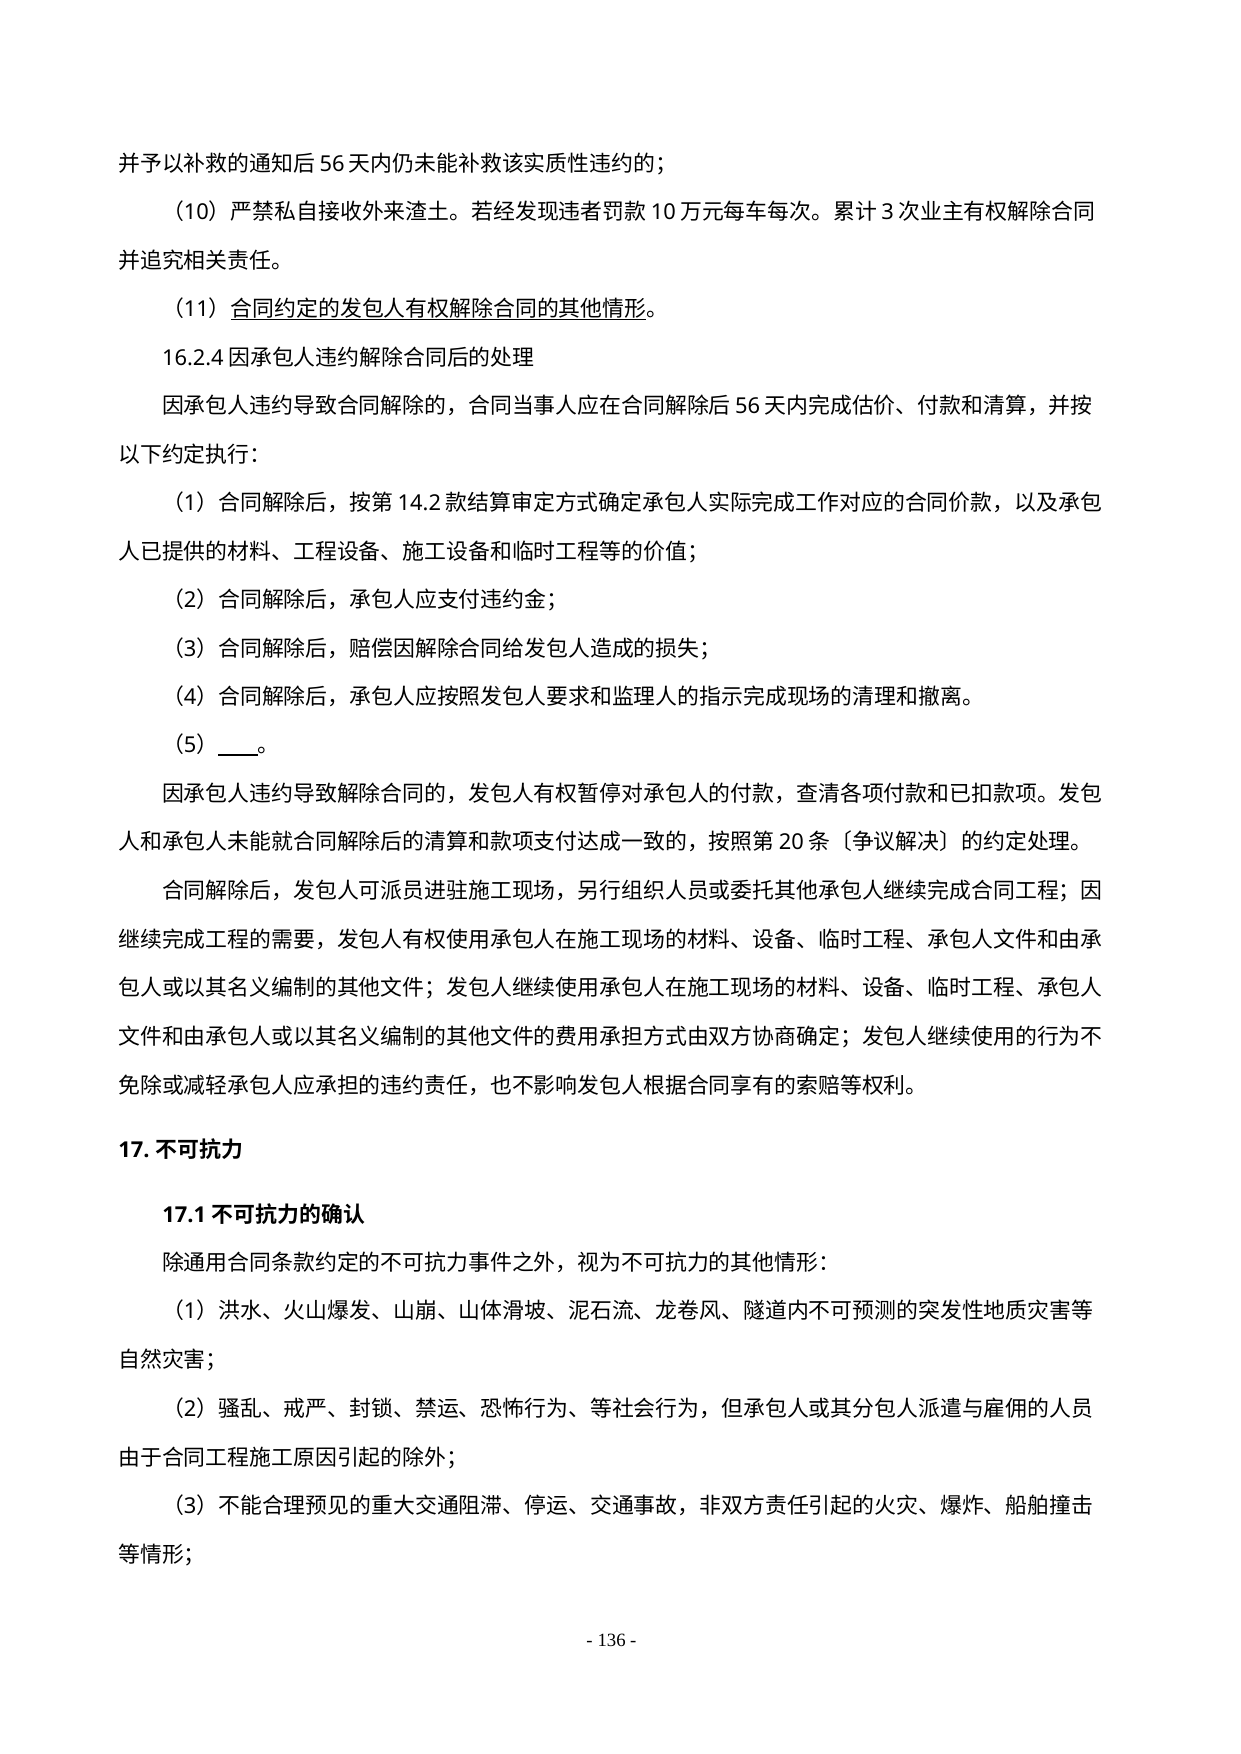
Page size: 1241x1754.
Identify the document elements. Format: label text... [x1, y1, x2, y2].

text （9）承包人未履行合同项下的义务构成对合同的实质性违约，并且在收到发包人要求说明其违约并予以补救的通知后56天内仍未能补救该实质性违约的； [118, 146, 1104, 178]
text 因承包人违约导致合同解除的，合同当事人应在合同解除后56天内完成估价、付款和清算，并按以下约定执行： [118, 388, 1104, 469]
text （1）洪水、火山爆发、山崩、山体滑坡、泥石流、龙卷风、隧道内不可预测的突发性地质灾害等自然灾害； [118, 1293, 1093, 1374]
text 合同解除后，发包人可派员进驻施工现场，另行组织人员或委托其他承包人继续完成合同工程；因继续完成工程的需要，发包人有权使用承包人在施工现场的材料、设备、临时工程、承包人文件和由承包人或以其名义编制的其他文件；发包人继续使用承包人在施工现场的材料、设备、临时工程、承包人文件和由承包人或以其名义编制的其他文件的费用承担方式由双方协商确定；发包人继续使用的行为不免除或减轻承包人应承担的违约责任，也不影响发包人根据合同享有的索赔等权利。 [118, 872, 1104, 1100]
text （10）严禁私自接收外来渣土。若经发现违者罚款10万元每车每次。累计3次业主有权解除合同并追究相关责任。 [118, 194, 1104, 275]
text （2）合同解除后，承包人应支付违约金； [118, 582, 1104, 614]
text （3）合同解除后，赔偿因解除合同给发包人造成的损失； [118, 630, 1104, 663]
text （5） 。 [118, 727, 1104, 759]
text 因承包人违约导致解除合同的，发包人有权暂停对承包人的付款，查清各项付款和已扣款项。发包人和承包人未能就合同解除后的清算和款项支付达成一致的，按照第20条〔争议解决〕的约定处理。 [118, 775, 1104, 857]
text （3）不能合理预见的重大交通阻滞、停运、交通事故，非双方责任引起的火灾、爆炸、船舶撞击等情形； [118, 1487, 1093, 1569]
subtitle 17.1 不可抗力的确认 [118, 1197, 1104, 1229]
text 16.2.4因承包人违约解除合同后的处理 [118, 339, 1104, 372]
text （4）合同解除后，承包人应按照发包人要求和监理人的指示完成现场的清理和撤离。 [118, 679, 1104, 711]
text （11）合同约定的发包人有权解除合同的其他情形。 [118, 291, 1104, 324]
text （1）合同解除后，按第14.2款结算审定方式确定承包人实际完成工作对应的合同价款，以及承包人已提供的材料、工程设备、施工设备和临时工程等的价值； [118, 485, 1104, 566]
text 除通用合同条款约定的不可抗力事件之外，视为不可抗力的其他情形： [118, 1245, 1093, 1277]
subtitle 17. 不可抗力 [118, 1132, 1104, 1164]
text （2）骚乱、戒严、封锁、禁运、恐怖行为、等社会行为，但承包人或其分包人派遣与雇佣的人员由于合同工程施工原因引起的除外； [118, 1390, 1093, 1472]
